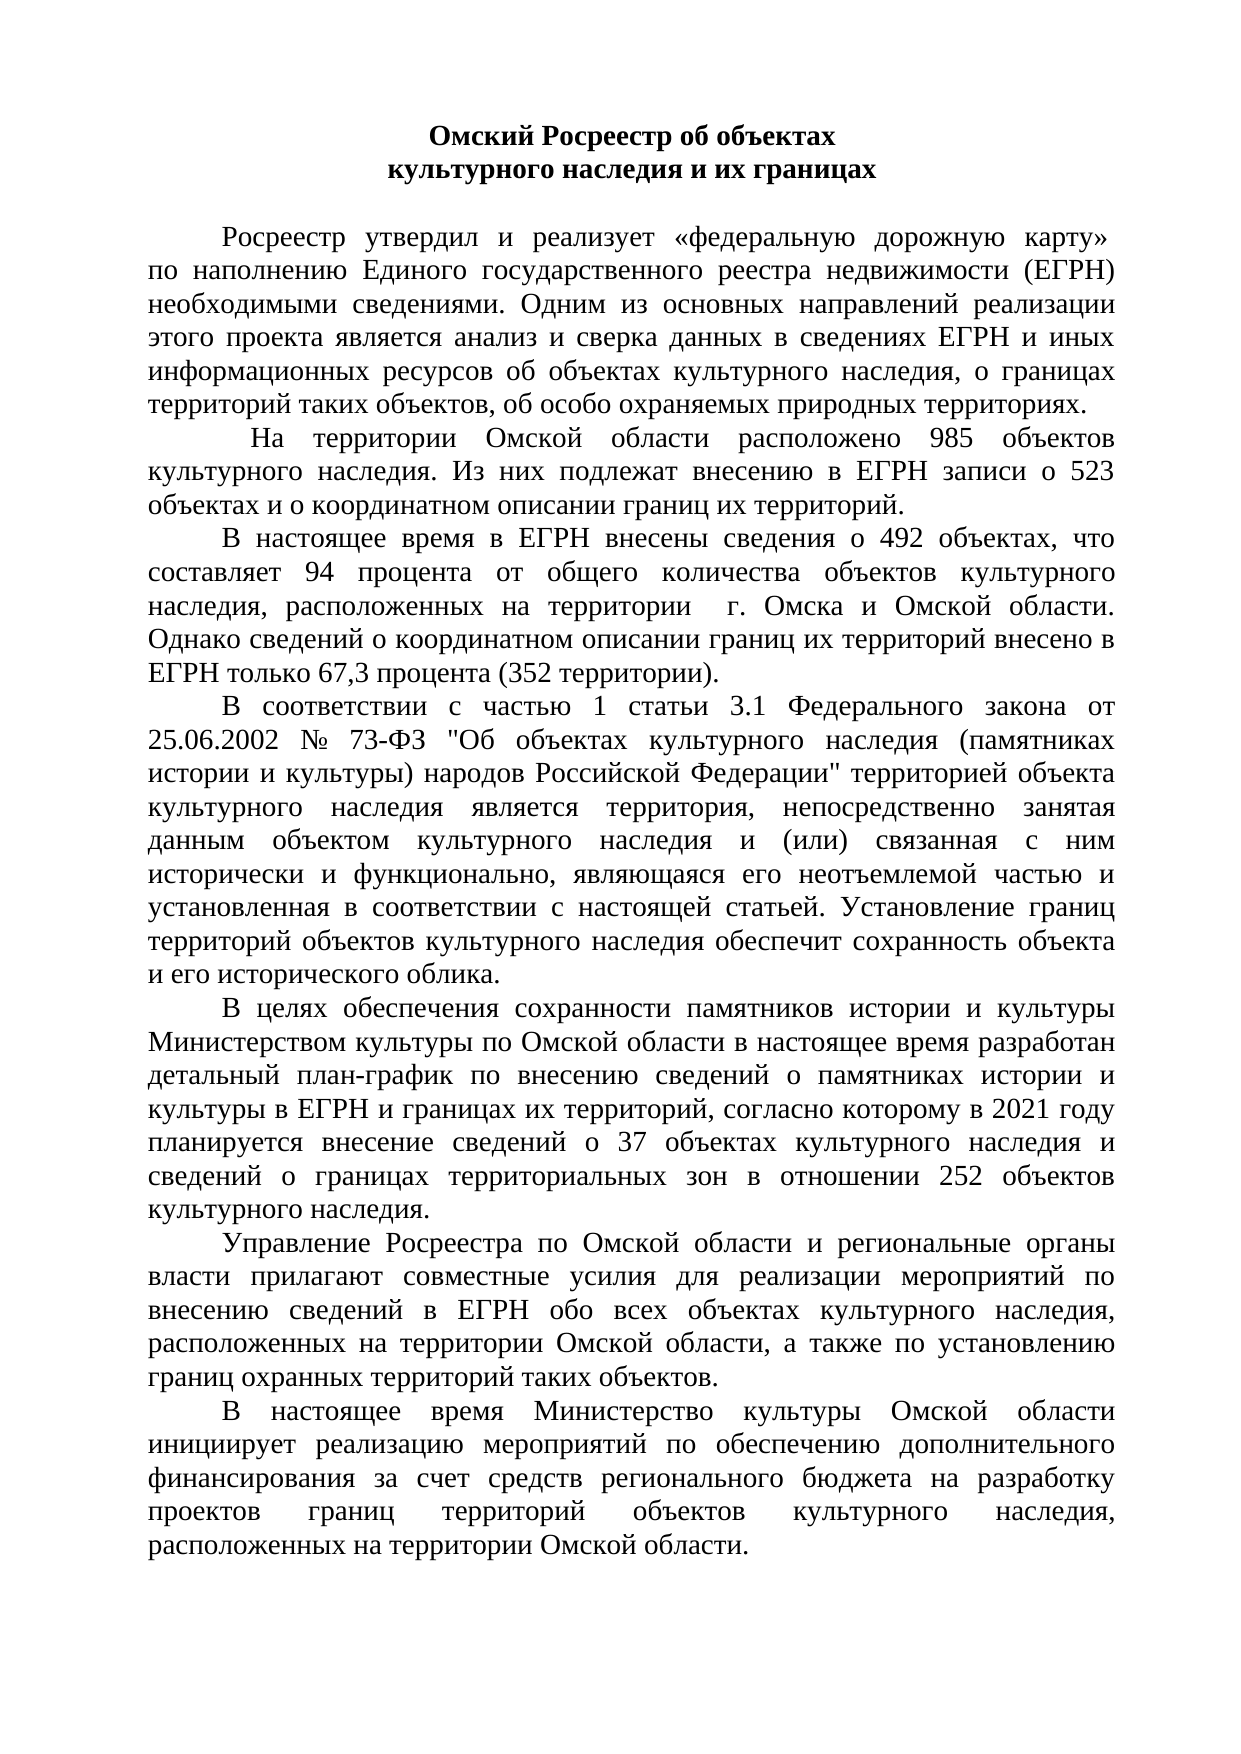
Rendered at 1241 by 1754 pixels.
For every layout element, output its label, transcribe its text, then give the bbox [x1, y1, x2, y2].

text Управление Росреестра по Омской области и региональные органы власти прилагают совместные усилия для реализации мероприятий по внесению сведений в ЕГРН обо всех объектах культурного наследия, расположенных на территории Омской области, а также по установлению границ охранных территорий таких объектов. [148, 1225, 1116, 1393]
text В настоящее время в ЕГРН внесены сведения о 492 объектах, что составляет 94 процента от общего количества объектов культурного наследия, расположенных на территории г. Омска и Омской области. Однако сведений о координатном описании границ их территорий внесено в ЕГРН только 67,3 процента (352 территории). [148, 521, 1116, 688]
text В настоящее время Министерство культуры Омской области инициирует реализацию мероприятий по обеспечению дополнительного финансирования за счет средств регионального бюджета на разработку проектов границ территорий объектов культурного наследия, расположенных на территории Омской области. [148, 1393, 1116, 1560]
text культурного наследия и их границах [148, 152, 1116, 185]
text В соответствии с частью 1 статьи 3.1 Федерального закона от 25.06.2002 № 73-ФЗ "Об объектах культурного наследия (памятниках истории и культуры) народов Российской Федерации" территорией объекта культурного наследия является территория, непосредственно занятая данным объектом культурного наследия и (или) связанная с ним исторически и функционально, являющаяся его неотъемлемой частью и установленная в соответствии с настоящей статьей. Установление границ территорий объектов культурного наследия обеспечит сохранность объекта и его исторического облика. [148, 688, 1116, 990]
text Омский Росреестр об объектах [148, 118, 1116, 152]
text Росреестр утвердил и реализует «федеральную дорожную карту» по наполнению Единого государственного реестра недвижимости (ЕГРН) необходимыми сведениями. Одним из основных направлений реализации этого проекта является анализ и сверка данных в сведениях ЕГРН и иных информационных ресурсов об объектах культурного наследия, о границах территорий таких объектов, об особо охраняемых природных территориях. [148, 219, 1116, 420]
text На территории Омской области расположено 985 объектов культурного наследия. Из них подлежат внесению в ЕГРН записи о 523 объектах и о координатном описании границ их территорий. [148, 420, 1116, 521]
text В целях обеспечения сохранности памятников истории и культуры Министерством культуры по Омской области в настоящее время разработан детальный план-график по внесению сведений о памятниках истории и культуры в ЕГРН и границах их территорий, согласно которому в 2021 году планируется внесение сведений о 37 объектах культурного наследия и сведений о границах территориальных зон в отношении 252 объектов культурного наследия. [148, 990, 1116, 1225]
